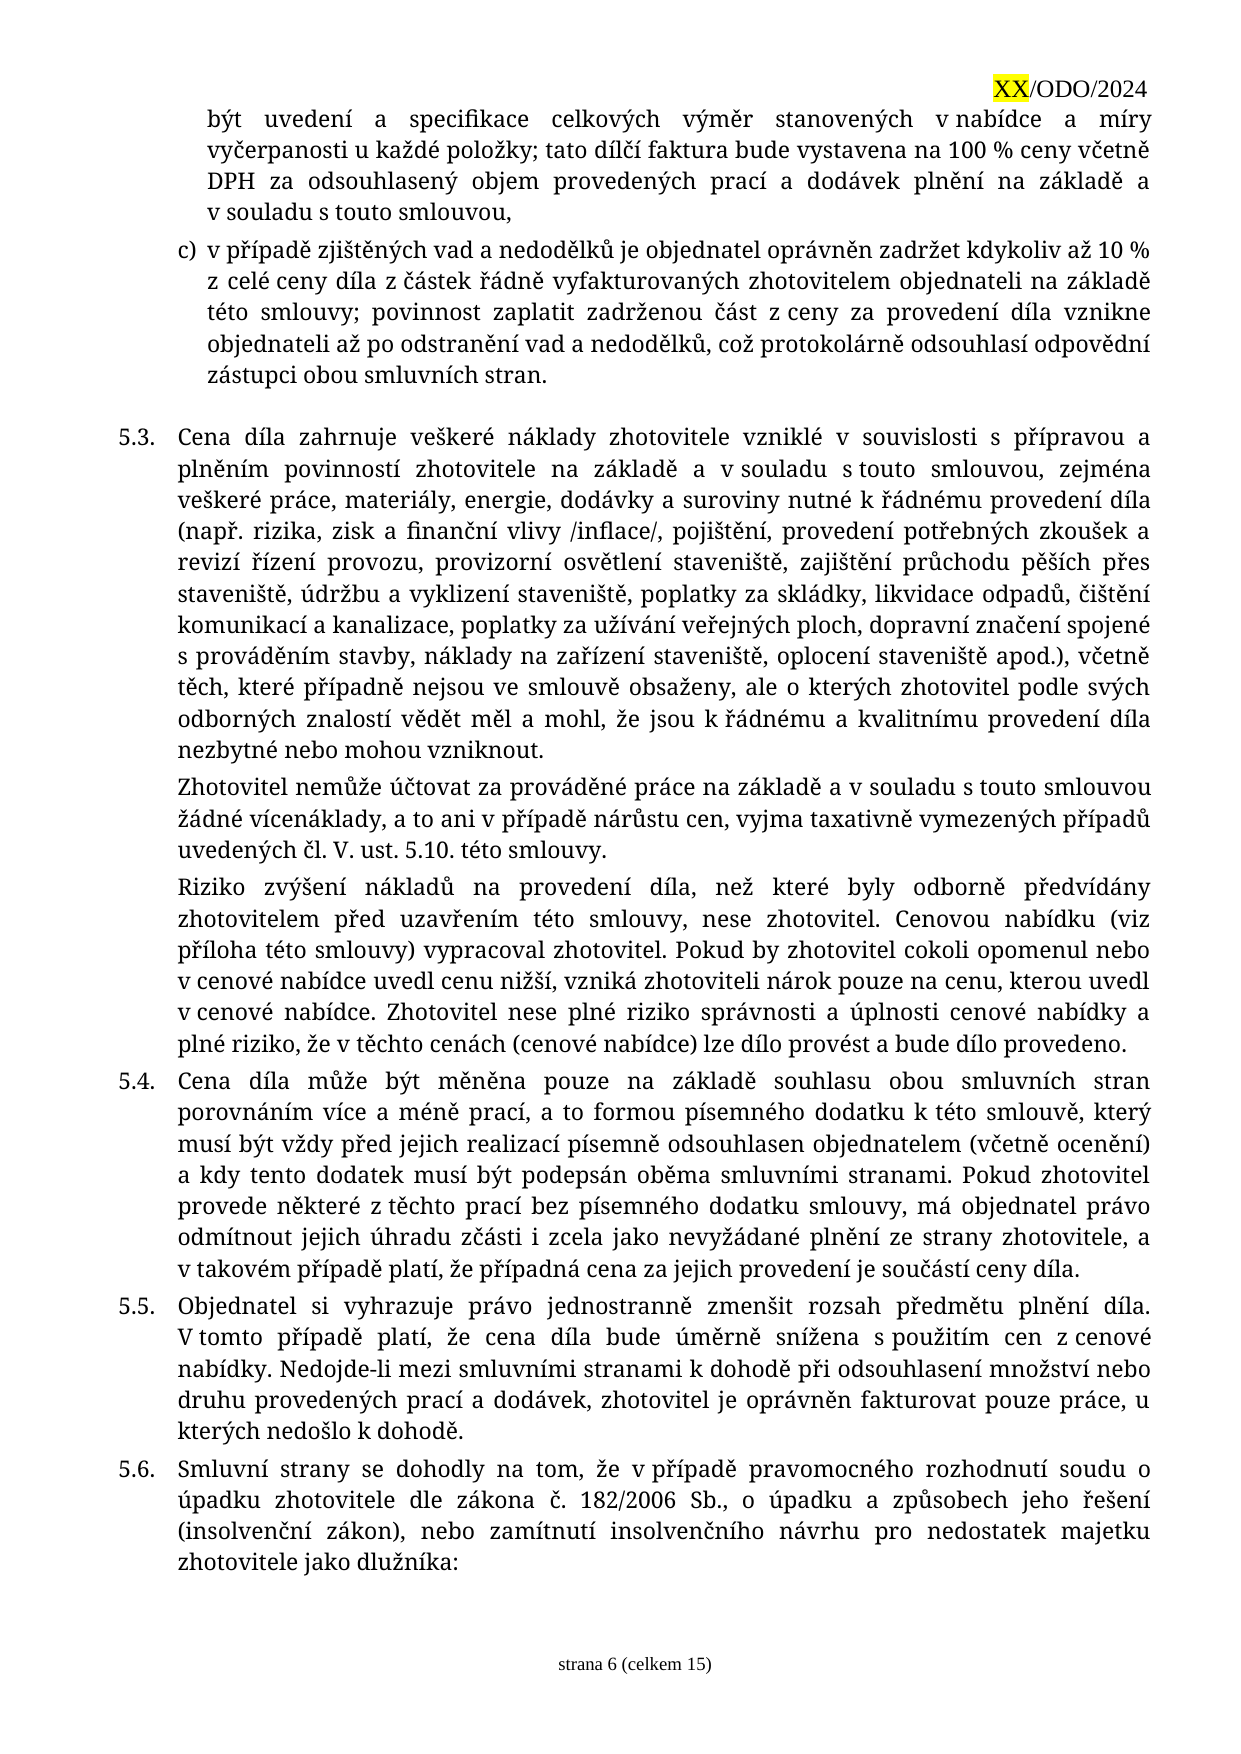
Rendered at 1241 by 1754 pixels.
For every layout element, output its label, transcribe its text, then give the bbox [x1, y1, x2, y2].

list v případě zjištěných vad a nedodělků je objednatel oprávněn zadržet kdykoliv až 10 % z celé ceny díla z částek řádně vyfakturovaných zhotovitelem objednateli na základě této smlouvy; povinnost zaplatit zadrženou část z ceny za provedení díla vznikne objednateli až po odstranění vad a nedodělků, což protokolárně odsouhlasí odpovědní zástupci obou smluvních stran. [177, 234, 1152, 390]
text Riziko zvýšení nákladů na provedení díla, než které byly odborně předvídány zhotovitelem před uzavřením této smlouvy, nese zhotovitel. Cenovou nabídku (viz příloha této smlouvy) vypracoval zhotovitel. Pokud by zhotovitel cokoli opomenul nebo v cenové nabídce uvedl cenu nižší, vzniká zhotoviteli nárok pouze na cenu, kterou uvedl v cenové nabídce. Zhotovitel nese plné riziko správnosti a úplnosti cenové nabídky a plné riziko, že v těchto cenách (cenové nabídce) lze dílo provést a bude dílo provedeno. [177, 871, 1152, 1059]
list Objednatel si vyhrazuje právo jednostranně zmenšit rozsah předmětu plnění díla. V tomto případě platí, že cena díla bude úměrně snížena s použitím cen z cenové nabídky. Nedojde-li mezi smluvními stranami k dohodě při odsouhlasení množství nebo druhu provedených prací a dodávek, zhotovitel je oprávněn fakturovat pouze práce, u kterých nedošlo k dohodě. [118, 1290, 1152, 1446]
list Smluvní strany se dohodly na tom, že v případě pravomocného rozhodnutí soudu o úpadku zhotovitele dle zákona č. 182/2006 Sb., o úpadku a způsobech jeho řešení (insolvenční zákon), nebo zamítnutí insolvenčního návrhu pro nedostatek majetku zhotovitele jako dlužníka: [118, 1452, 1152, 1577]
list Cena díla může být měněna pouze na základě souhlasu obou smluvních stran porovnáním více a méně prací, a to formou písemného dodatku k této smlouvě, který musí být vždy před jejich realizací písemně odsouhlasen objednatelem (včetně ocenění) a kdy tento dodatek musí být podepsán oběma smluvními stranami. Pokud zhotovitel provede některé z těchto prací bez písemného dodatku smlouvy, má objednatel právo odmítnout jejich úhradu zčásti i zcela jako nevyžádané plnění ze strany zhotovitele, a v takovém případě platí, že případná cena za jejich provedení je součástí ceny díla. [118, 1065, 1152, 1284]
list Cena díla zahrnuje veškeré náklady zhotovitele vzniklé v souvislosti s přípravou a plněním povinností zhotovitele na základě a v souladu s touto smlouvou, zejména veškeré práce, materiály, energie, dodávky a suroviny nutné k řádnému provedení díla (např. rizika, zisk a finanční vlivy /inflace/, pojištění, provedení potřebných zkoušek a revizí řízení provozu, provizorní osvětlení staveniště, zajištění průchodu pěších přes staveniště, údržbu a vyklizení staveniště, poplatky za skládky, likvidace odpadů, čištění komunikací a kanalizace, poplatky za užívání veřejných ploch, dopravní značení spojené s prováděním stavby, náklady na zařízení staveniště, oplocení staveniště apod.), včetně těch, které případně nejsou ve smlouvě obsaženy, ale o kterých zhotovitel podle svých odborných znalostí vědět měl a mohl, že jsou k řádnému a kvalitnímu provedení díla nezbytné nebo mohou vzniknout. [118, 421, 1152, 765]
text Zhotovitel nemůže účtovat za prováděné práce na základě a v souladu s touto smlouvou žádné vícenáklady, a to ani v případě nárůstu cen, vyjma taxativně vymezených případů uvedených čl. V. ust. 5.10. této smlouvy. [177, 771, 1152, 865]
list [177, 102, 1152, 227]
